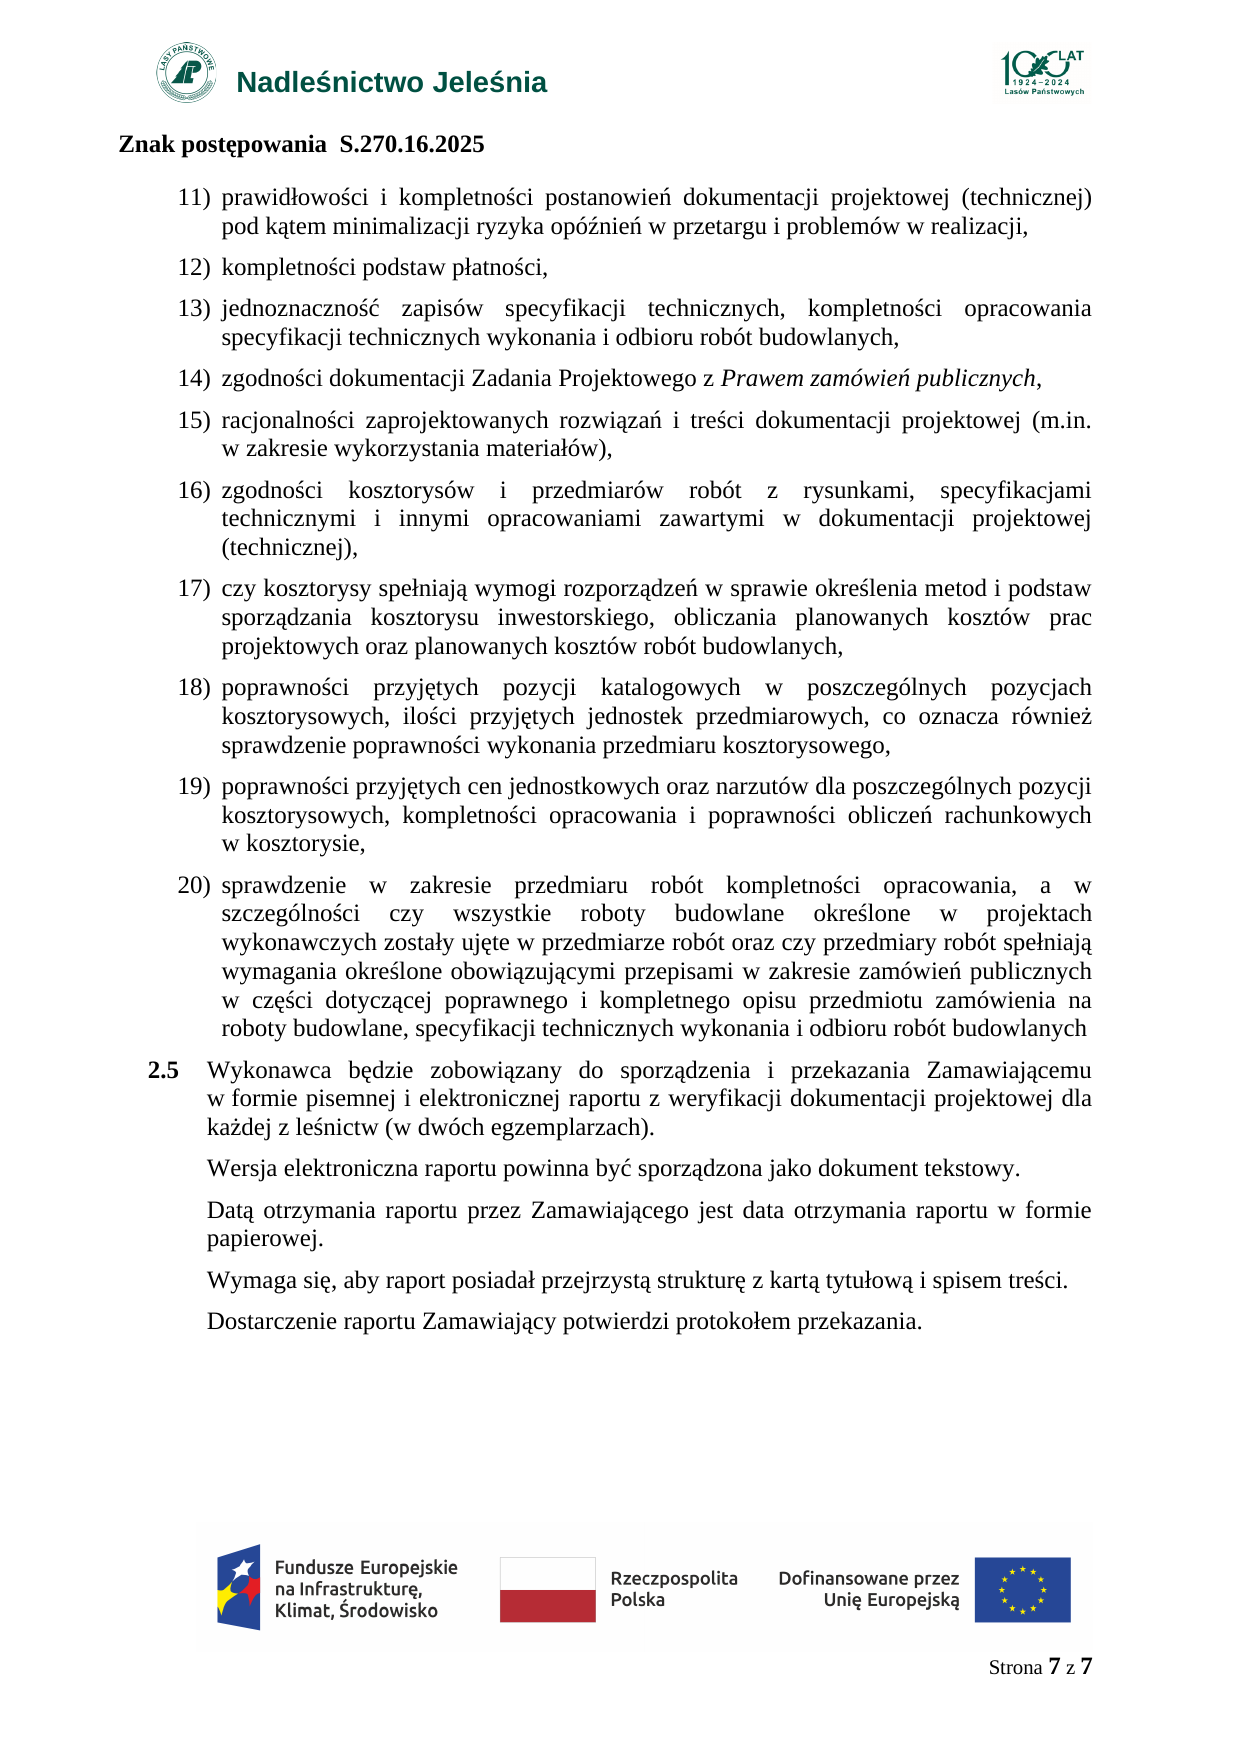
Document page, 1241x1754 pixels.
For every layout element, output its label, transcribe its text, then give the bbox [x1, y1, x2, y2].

list poprawności przyjętych cen jednostkowych oraz narzutów dla poszczególnych pozycji kosztorysowych, kompletności opracowania i poprawności obliczeń rachunkowych w kosztorysie, [177, 771, 1093, 857]
list racjonalności zaprojektowanych rozwiązań i treści dokumentacji projektowej (m.in. w zakresie wykorzystania materiałów), [177, 405, 1093, 462]
list poprawności przyjętych pozycji katalogowych w poszczególnych pozycjach kosztorysowych, ilości przyjętych jednostek przedmiarowych, co oznacza również sprawdzenie poprawności wykonania przedmiaru kosztorysowego, [177, 672, 1093, 758]
list zgodności dokumentacji Zadania Projektowego z Prawem zamówień publicznych, [177, 363, 1093, 392]
picture [196, 1522, 1093, 1652]
list zgodności kosztorysów i przedmiarów robót z rysunkami, specyfikacjami technicznymi i innymi opracowaniami zawartymi w dokumentacji projektowej (technicznej), [177, 475, 1093, 561]
list jednoznaczność zapisów specyfikacji technicznych, kompletności opracowania specyfikacji technicznych wykonania i odbioru robót budowlanych, [177, 293, 1093, 351]
list prawidłowości i kompletności postanowień dokumentacji projektowej (technicznej) pod kątem minimalizacji ryzyka opóźnień w przetargu i problemów w realizacji, [177, 182, 1093, 240]
picture [992, 42, 1092, 104]
list czy kosztorysy spełniają wymogi rozporządzeń w sprawie określenia metod i podstaw sporządzania kosztorysu inwestorskiego, obliczania planowanych kosztów prac projektowych oraz planowanych kosztów robót budowlanych, [177, 573, 1093, 660]
list sprawdzenie w zakresie przedmiaru robót kompletności opracowania, a w szczególności czy wszystkie roboty budowlane określone w projektach wykonawczych zostały ujęte w przedmiarze robót oraz czy przedmiary robót spełniają wymagania określone obowiązującymi przepisami w zakresie zamówień publicznych w części dotyczącej poprawnego i kompletnego opisu przedmiotu zamówienia na roboty budowlane, specyfikacji technicznych wykonania i odbioru robót budowlanych [177, 870, 1093, 1042]
text Wersja elektroniczna raportu powinna być sporządzona jako dokument tekstowy. [207, 1153, 1093, 1182]
list kompletności podstaw płatności, [177, 252, 1093, 281]
text 2.5 Wykonawca będzie zobowiązany do sporządzenia i przekazania Zamawiającemu w formie pisemnej i elektronicznej raportu z weryfikacji dokumentacji projektowej dla każdej z leśnictw (w dwóch egzemplarzach). [148, 1055, 1093, 1141]
text Datą otrzymania raportu przez Zamawiającego jest data otrzymania raportu w formie papierowej. [207, 1195, 1093, 1252]
text Dostarczenie raportu Zamawiający potwierdzi protokołem przekazania. [207, 1306, 1093, 1335]
text Wymaga się, aby raport posiadał przejrzystą strukturę z kartą tytułową i spisem treści. [207, 1265, 1093, 1293]
